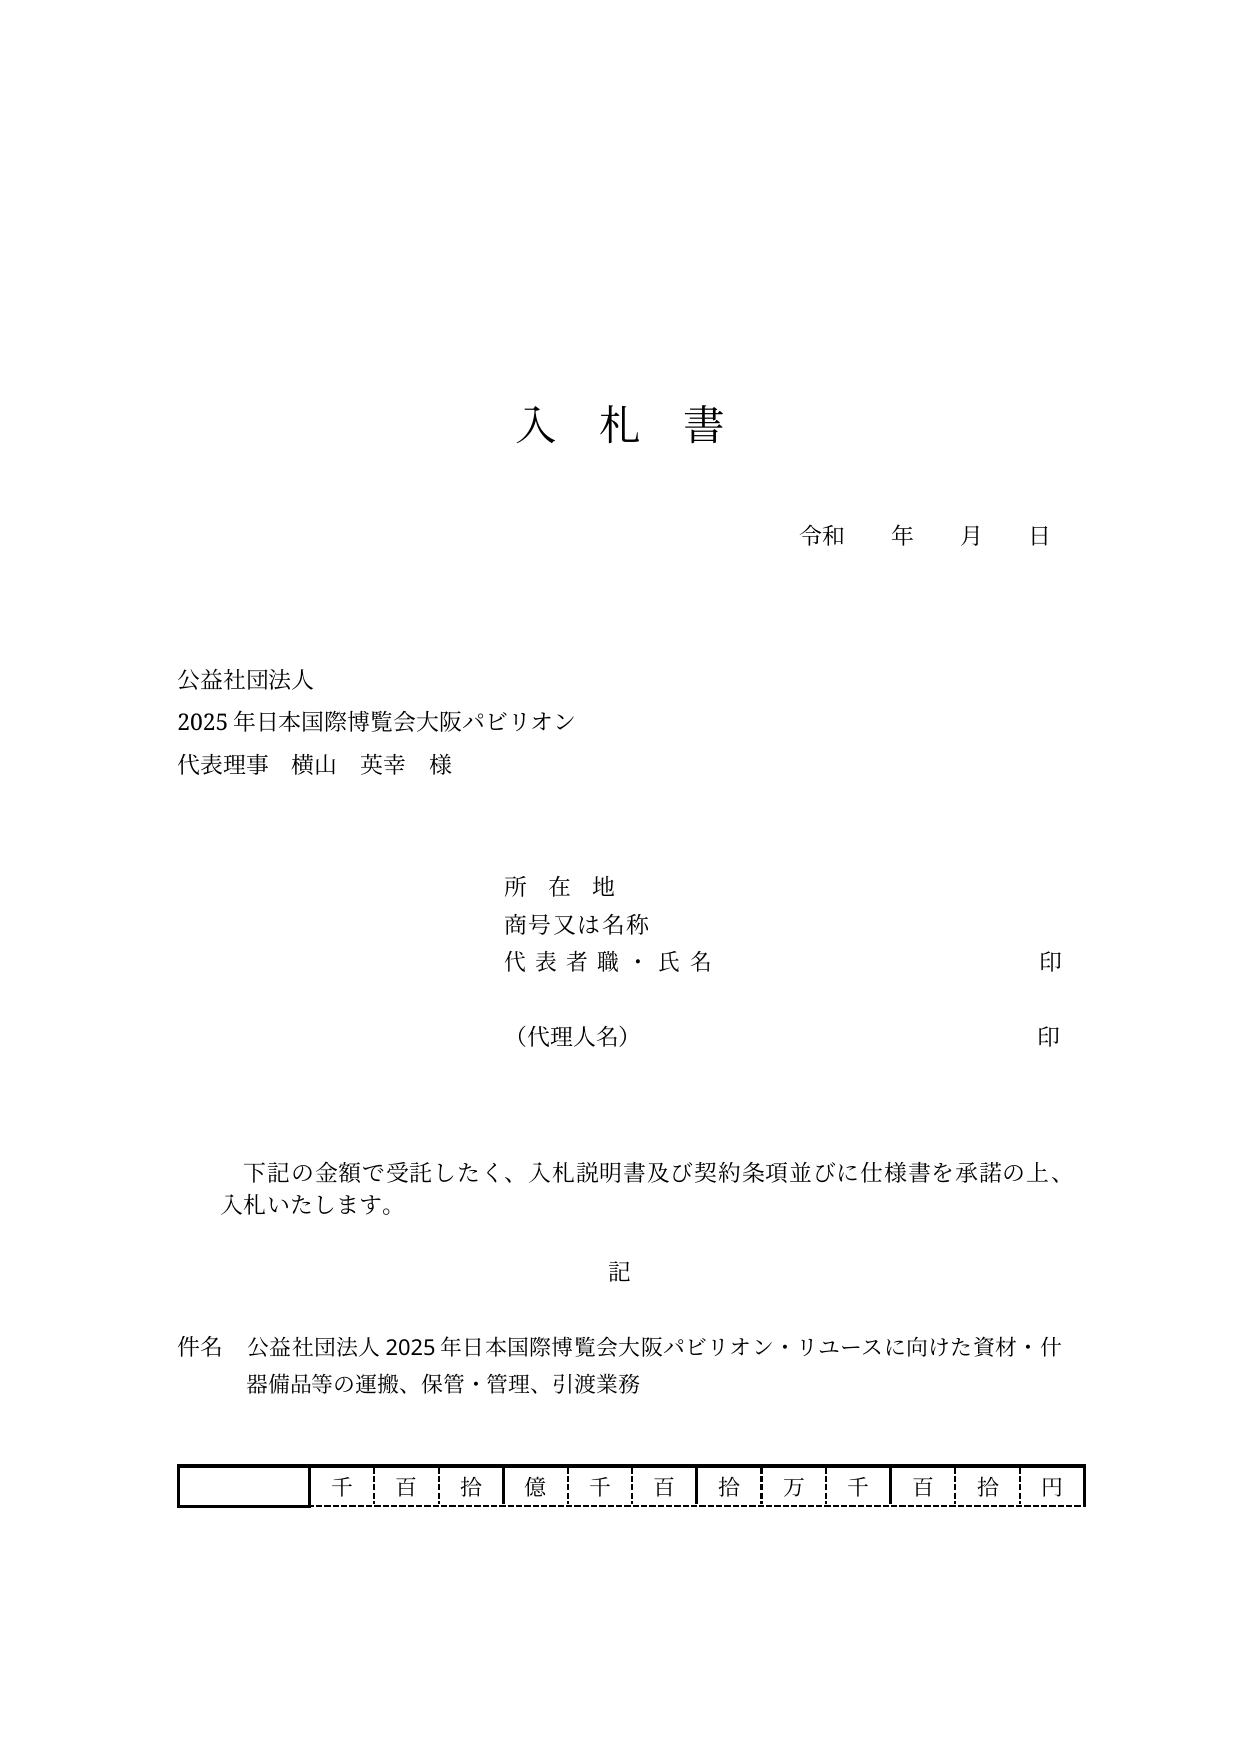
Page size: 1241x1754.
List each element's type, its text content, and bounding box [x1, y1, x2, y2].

text 件名 公益社団法人2025年日本国際博覧会大阪パビリオン・リユースに向けた資材・什器備品等の運搬、保管・管理、引渡業務 [177, 1327, 1063, 1402]
text 商号又は名称 [504, 905, 1063, 942]
text （代理人名） 印 [504, 1017, 1078, 1055]
table_header 拾 [697, 1468, 761, 1505]
text 入札書 [177, 384, 1063, 459]
table_header 百 [374, 1468, 438, 1505]
table_header 千 [826, 1468, 891, 1505]
table_header 拾 [439, 1468, 503, 1505]
table_header 千 [568, 1468, 632, 1505]
table_header 拾 [955, 1468, 1020, 1505]
text 所在地 [504, 867, 1063, 905]
text 令和 年 月 日 [315, 516, 1051, 553]
table_header 百 [632, 1468, 697, 1505]
table_header 億 [503, 1468, 568, 1505]
table_header 千 [311, 1468, 374, 1505]
text 2025年日本国際博覧会大阪パビリオン [177, 702, 883, 740]
text 下記の金額で受託したく、入札説明書及び契約条項並びに仕様書を承諾の上、入札いたします。 [221, 1155, 1051, 1221]
table_header 百 [891, 1468, 955, 1505]
table_header 金 額 [180, 1468, 308, 1505]
text 代表理事 横山 英幸 様 [177, 745, 883, 782]
text 公益社団法人 [177, 660, 883, 697]
table_header 円 [1020, 1468, 1083, 1505]
table_header 万 [761, 1468, 826, 1505]
text 代表者職・氏名 印 [504, 942, 1063, 1017]
subtitle 記 [177, 1252, 1063, 1289]
